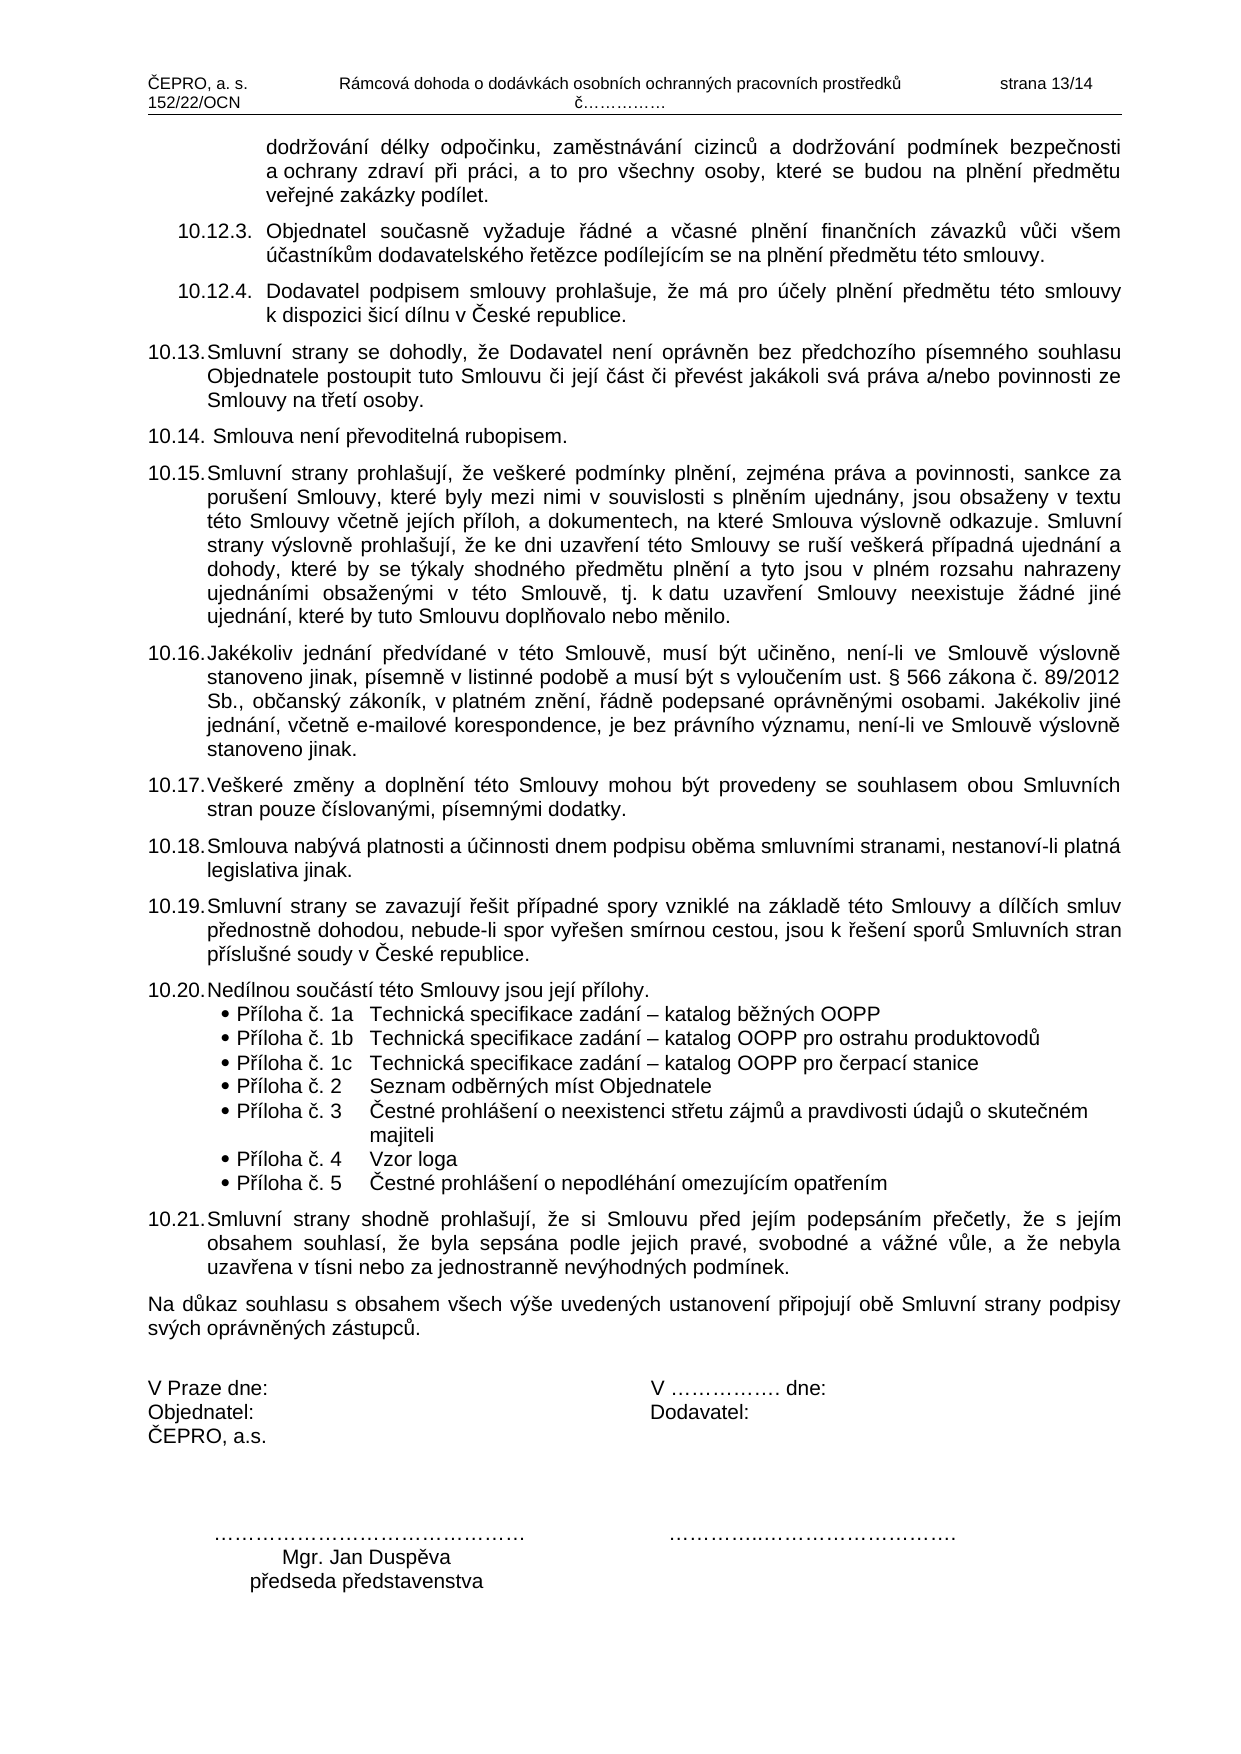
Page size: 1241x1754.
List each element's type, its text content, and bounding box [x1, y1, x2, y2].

list Příloha č. 5 Čestné prohlášení o nepodléhání omezujícím opatřením [222, 1171, 1122, 1194]
text předseda představenstva [148, 1568, 1122, 1592]
text Mgr. Jan Duspěva [148, 1544, 1122, 1568]
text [177, 134, 1122, 206]
text Smluvní strany se zavazují řešit případné spory vzniklé na základě této Smlouvy a dílčích smluv přednostně dohodou, nebude-li spor vyřešen smírnou cestou, jsou k řešení sporů Smluvních stran příslušné soudy v České republice. [148, 894, 1122, 966]
text Na důkaz souhlasu s obsahem všech výše uvedených ustanovení připojují obě Smluvní strany podpisy svých oprávněných zástupců. [148, 1291, 1122, 1339]
list Příloha č. 3 Čestné prohlášení o neexistenci střetu zájmů a pravdivosti údajů o skutečném majiteli [222, 1098, 1122, 1146]
text ……………………………………… …………..………………………. [148, 1521, 1122, 1544]
text ČEPRO, a.s. [148, 1424, 1122, 1448]
list Smluvní strany prohlašují, že veškeré podmínky plnění, zejména práva a povinnosti, sankce za porušení Smlouvy, které byly mezi nimi v souvislosti s plněním ujednány, jsou obsaženy v textu této Smlouvy včetně jejích příloh, a dokumentech, na které Smlouva výslovně odkazuje. Smluvní strany výslovně prohlašují, že ke dni uzavření této Smlouvy se ruší veškerá případná ujednání a dohody, které by se týkaly shodného předmětu plnění a tyto jsou v plném rozsahu nahrazeny ujednáními obsaženými v této Smlouvě, tj. k datu uzavření Smlouvy neexistuje žádné jiné ujednání, které by tuto Smlouvu doplňovalo nebo měnilo. [148, 461, 1122, 628]
text Smlouva nabývá platnosti a účinnosti dnem podpisu oběma smluvními stranami, nestanoví-li platná legislativa jinak. [148, 833, 1122, 881]
list Příloha č. 1a Technická specifikace zadání – katalog běžných OOPP [222, 1002, 1122, 1026]
list Příloha č. 4 Vzor loga [222, 1146, 1122, 1171]
text Objednatel současně vyžaduje řádné a včasné plnění finančních závazků vůči všem účastníkům dodavatelského řetězce podílejícím se na plnění předmětu této smlouvy. [177, 219, 1122, 267]
list Jakékoliv jednání předvídané v této Smlouvě, musí být učiněno, není-li ve Smlouvě výslovně stanoveno jinak, písemně v listinné podobě a musí být s vyloučením ust. § 566 zákona č. 89/2012 Sb., občanský zákoník, v platném znění, řádně podepsané oprávněnými osobami. Jakékoliv jiné jednání, včetně e-mailové korespondence, je bez právního významu, není-li ve Smlouvě výslovně stanoveno jinak. [148, 641, 1122, 761]
list Příloha č. 2 Seznam odběrných míst Objednatele [222, 1074, 1122, 1098]
text Objednatel: Dodavatel: [148, 1400, 1122, 1424]
text Smlouva není převoditelná rubopisem. [148, 424, 1122, 448]
text Smluvní strany se dohodly, že Dodavatel není oprávněn bez předchozího písemného souhlasu Objednatele postoupit tuto Smlouvu či její část či převést jakákoli svá práva a/nebo povinnosti ze Smlouvy na třetí osoby. [148, 340, 1122, 412]
list Příloha č. 1c Technická specifikace zadání – katalog OOPP pro čerpací stanice [222, 1050, 1122, 1074]
text Veškeré změny a doplnění této Smlouvy mohou být provedeny se souhlasem obou Smluvních stran pouze číslovanými, písemnými dodatky. [148, 773, 1122, 821]
text V Praze dne: V ……………. dne: [148, 1376, 1122, 1400]
list Příloha č. 1b Technická specifikace zadání – katalog OOPP pro ostrahu produktovodů [222, 1026, 1122, 1050]
text Smluvní strany shodně prohlašují, že si Smlouvu před jejím podepsáním přečetly, že s jejím obsahem souhlasí, že byla sepsána podle jejich pravé, svobodné a vážné vůle, a že nebyla uzavřena v tísni nebo za jednostranně nevýhodných podmínek. [148, 1207, 1122, 1279]
text Dodavatel podpisem smlouvy prohlašuje, že má pro účely plnění předmětu této smlouvy k dispozici šicí dílnu v České republice. [177, 279, 1122, 327]
text Nedílnou součástí této Smlouvy jsou její přílohy. [148, 978, 1122, 1002]
